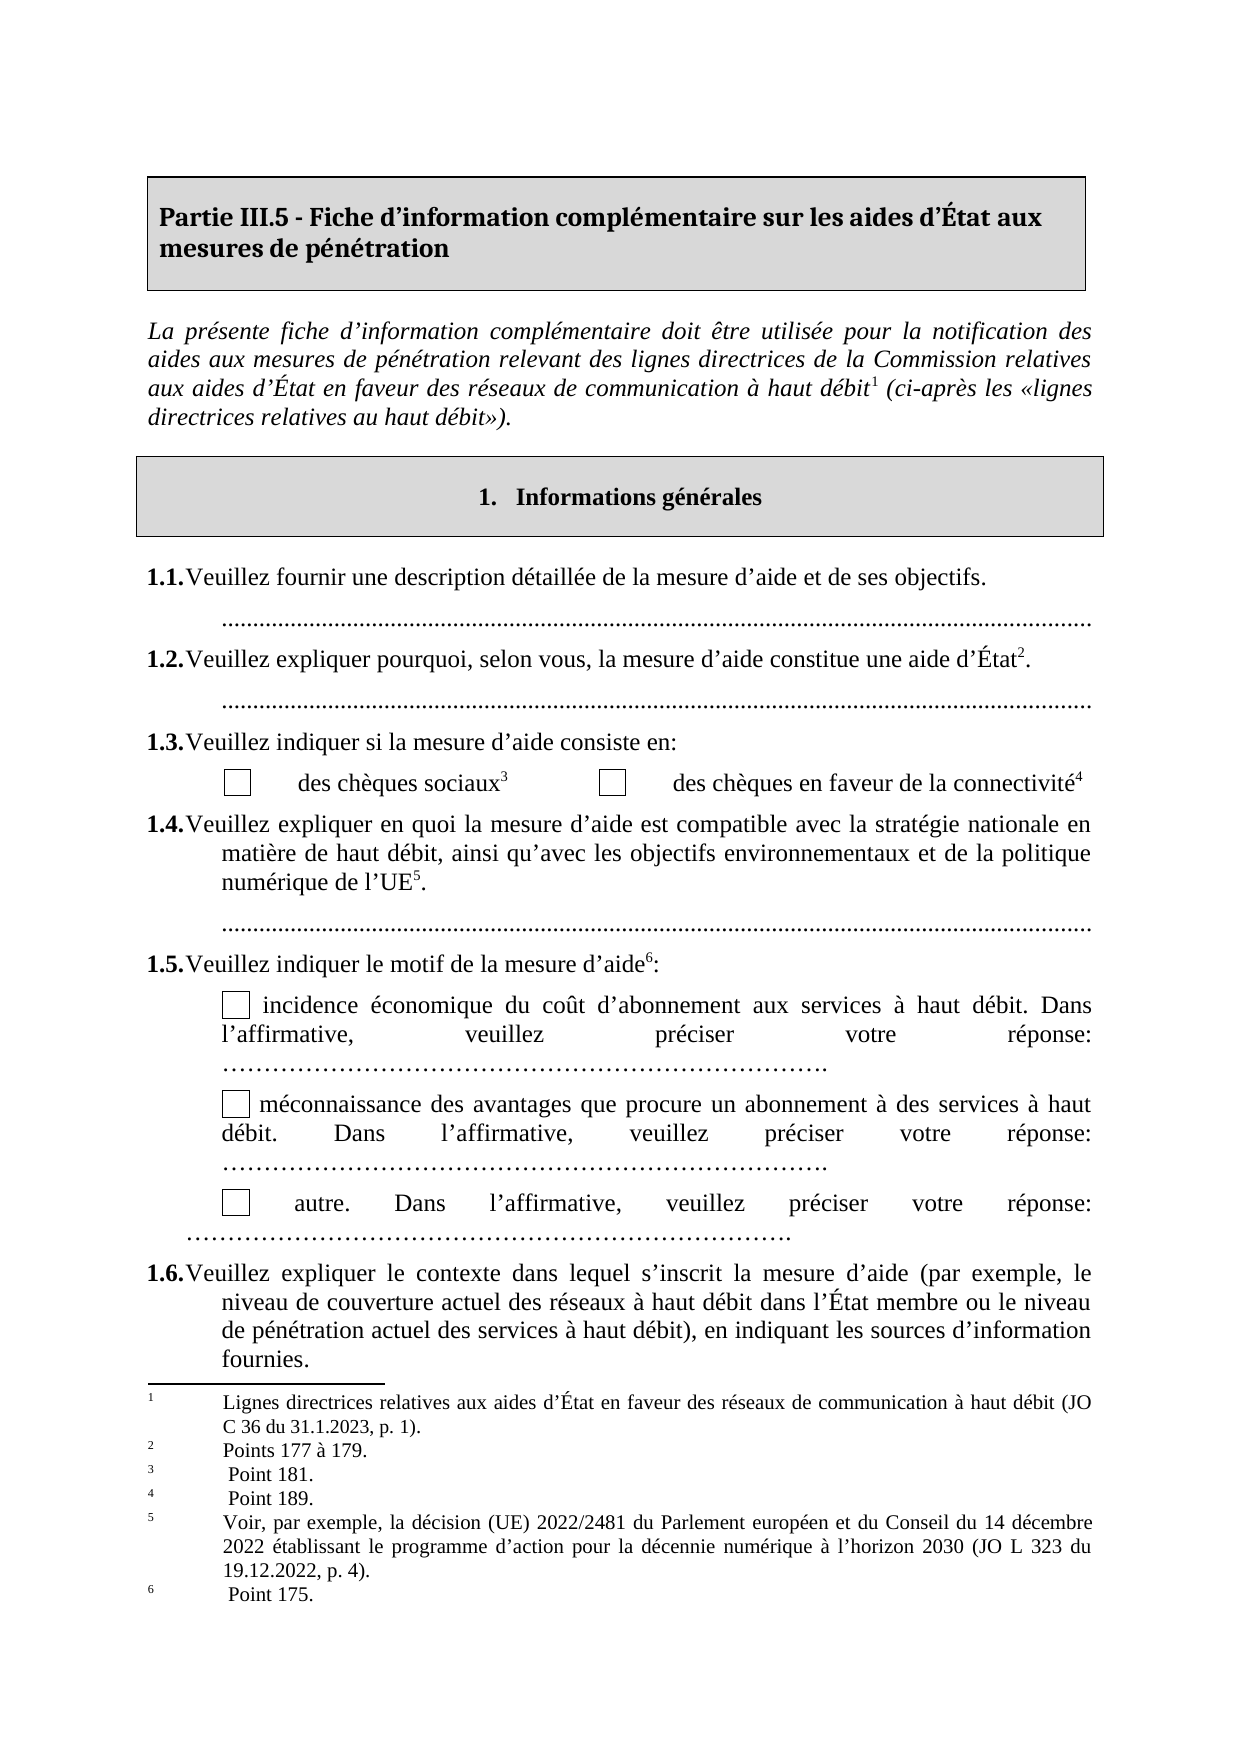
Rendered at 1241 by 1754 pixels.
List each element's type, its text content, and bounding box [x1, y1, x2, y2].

list Veuillez expliquer en quoi la mesure d’aide est compatible avec la stratégie nationale en matière de haut débit, ainsi qu’avec les objectifs environnementaux et de la politique numérique de l’UE. [146, 809, 1093, 895]
list Veuillez fournir une description détaillée de la mesure d’aide et de ses objectifs. [146, 562, 1093, 590]
text La présente fiche d’information complémentaire doit être utilisée pour la notification des aides aux mesures de pénétration relevant des lignes directrices de la Commission relatives aux aides d’État en faveur des réseaux de communication à haut débit (ci-après les «lignes directrices relatives au haut débit»). [148, 316, 1093, 431]
table_header Partie III.5 - Fiche d’information complémentaire sur les aides d’État aux mesures de pénétration [148, 178, 1085, 290]
text autre. Dans l’affirmative, veuillez préciser votre réponse: ………………………………………………………………. [185, 1188, 1093, 1245]
text méconnaissance des avantages que procure un abonnement à des services à haut débit. Dans l’affirmative, veuillez préciser votre réponse: ………………………………………………………………. [221, 1089, 1093, 1175]
table_header Informations générales [137, 457, 1103, 536]
text incidence économique du coût d’abonnement aux services à haut débit. Dans l’affirmative, veuillez préciser votre réponse: ………………………………………………………………. [221, 990, 1093, 1077]
list Veuillez expliquer le contexte dans lequel s’inscrit la mesure d’aide (par exemple, le niveau de couverture actuel des réseaux à haut débit dans l’État membre ou le niveau de pénétration actuel des services à haut débit), en indiquant les sources d’information fournies. [146, 1258, 1093, 1373]
list Veuillez indiquer si la mesure d’aide consiste en: [146, 727, 1093, 755]
list Veuillez expliquer pourquoi, selon vous, la mesure d’aide constitue une aide d’État. [146, 644, 1093, 673]
text des chèques sociaux des chèques en faveur de la connectivité [148, 768, 1093, 797]
list Veuillez indiquer le motif de la mesure d’aide: [146, 949, 1093, 978]
